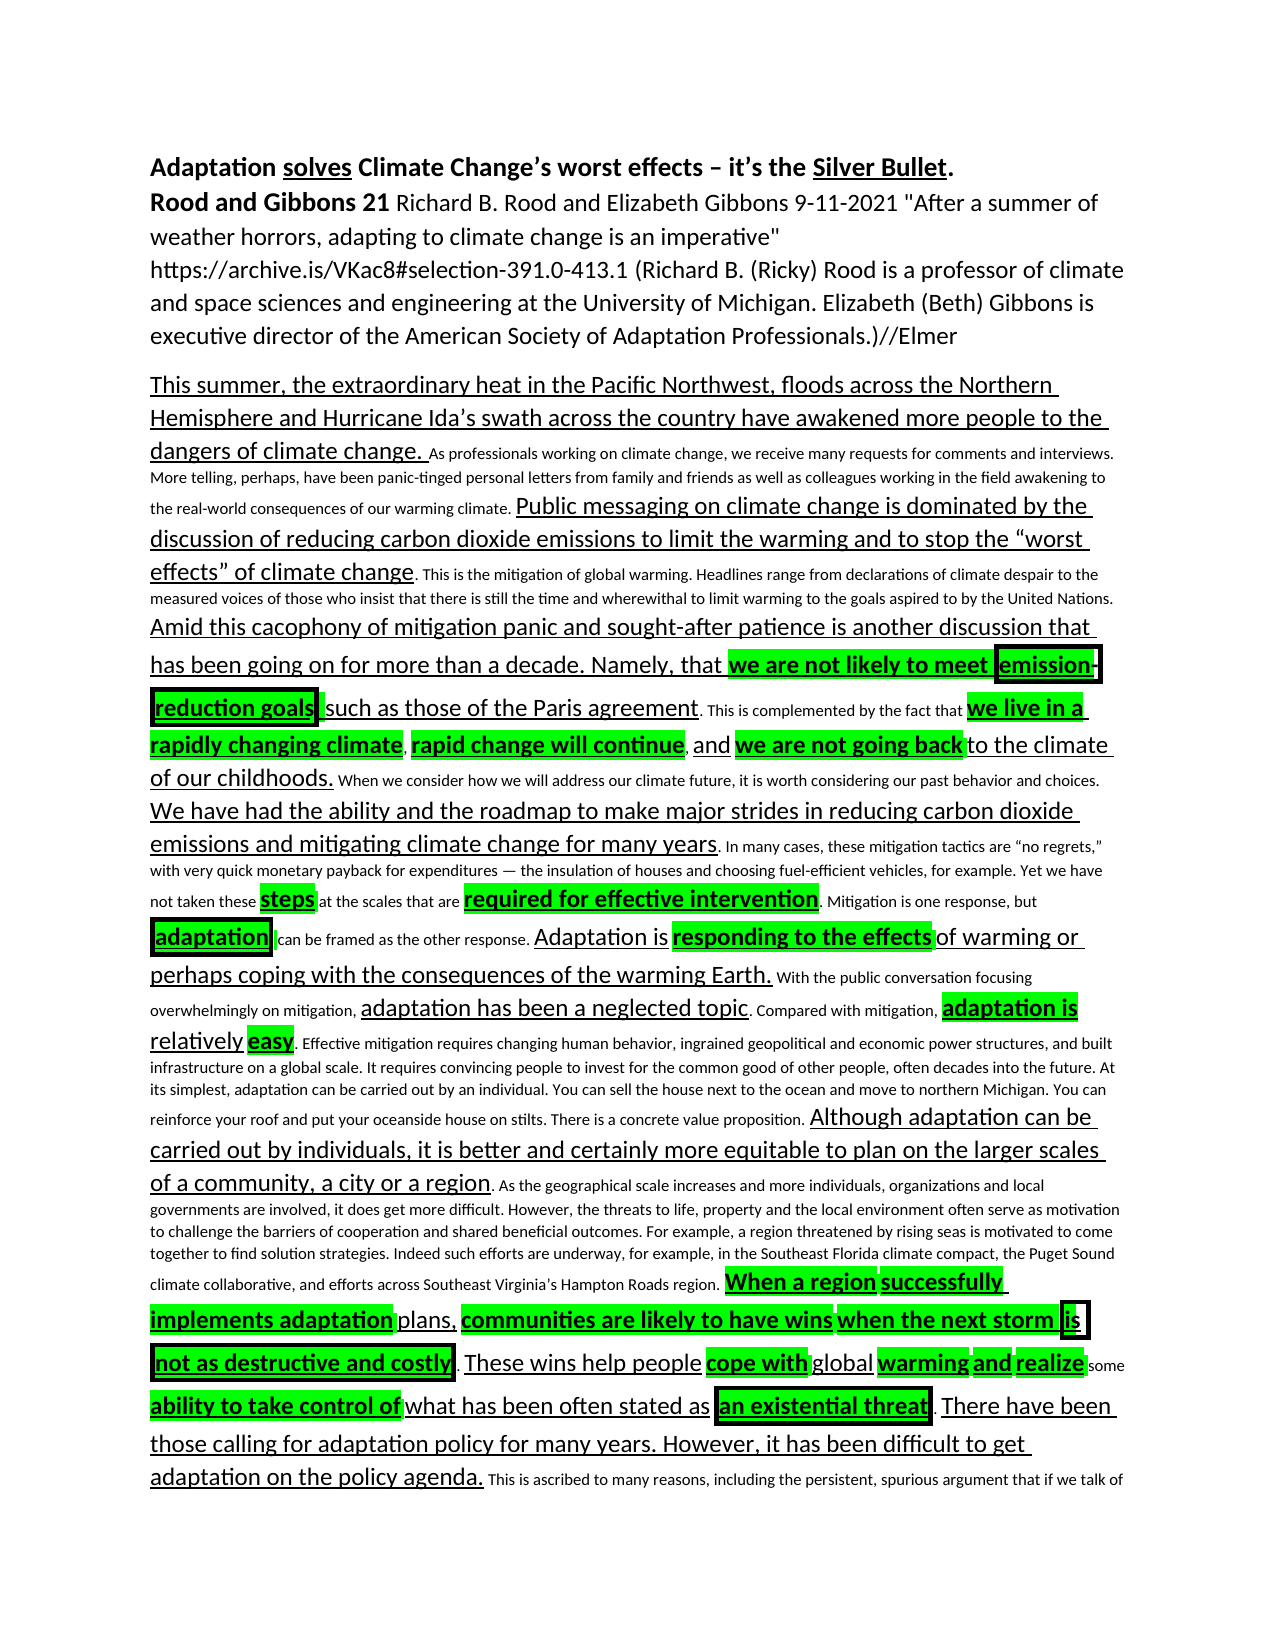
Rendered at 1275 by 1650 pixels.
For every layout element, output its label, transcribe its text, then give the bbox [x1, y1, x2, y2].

subtitle Adaptation solves Climate Change’s worst effects – it’s the Silver Bullet. [150, 150, 1125, 183]
text Rood and Gibbons 21 Richard B. Rood and Elizabeth Gibbons 9-11-2021 "After a summer of weather horrors, adapting to climate change is an imperative" https://archive.is/VKac8#selection-391.0-413.1 (Richard B. (Ricky) Rood is a professor of climate and space sciences and engineering at the University of Michigan. Elizabeth (Beth) Gibbons is executive director of the American Society of Adaptation Professionals.)//Elmer [150, 186, 1125, 350]
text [150, 369, 1125, 1491]
